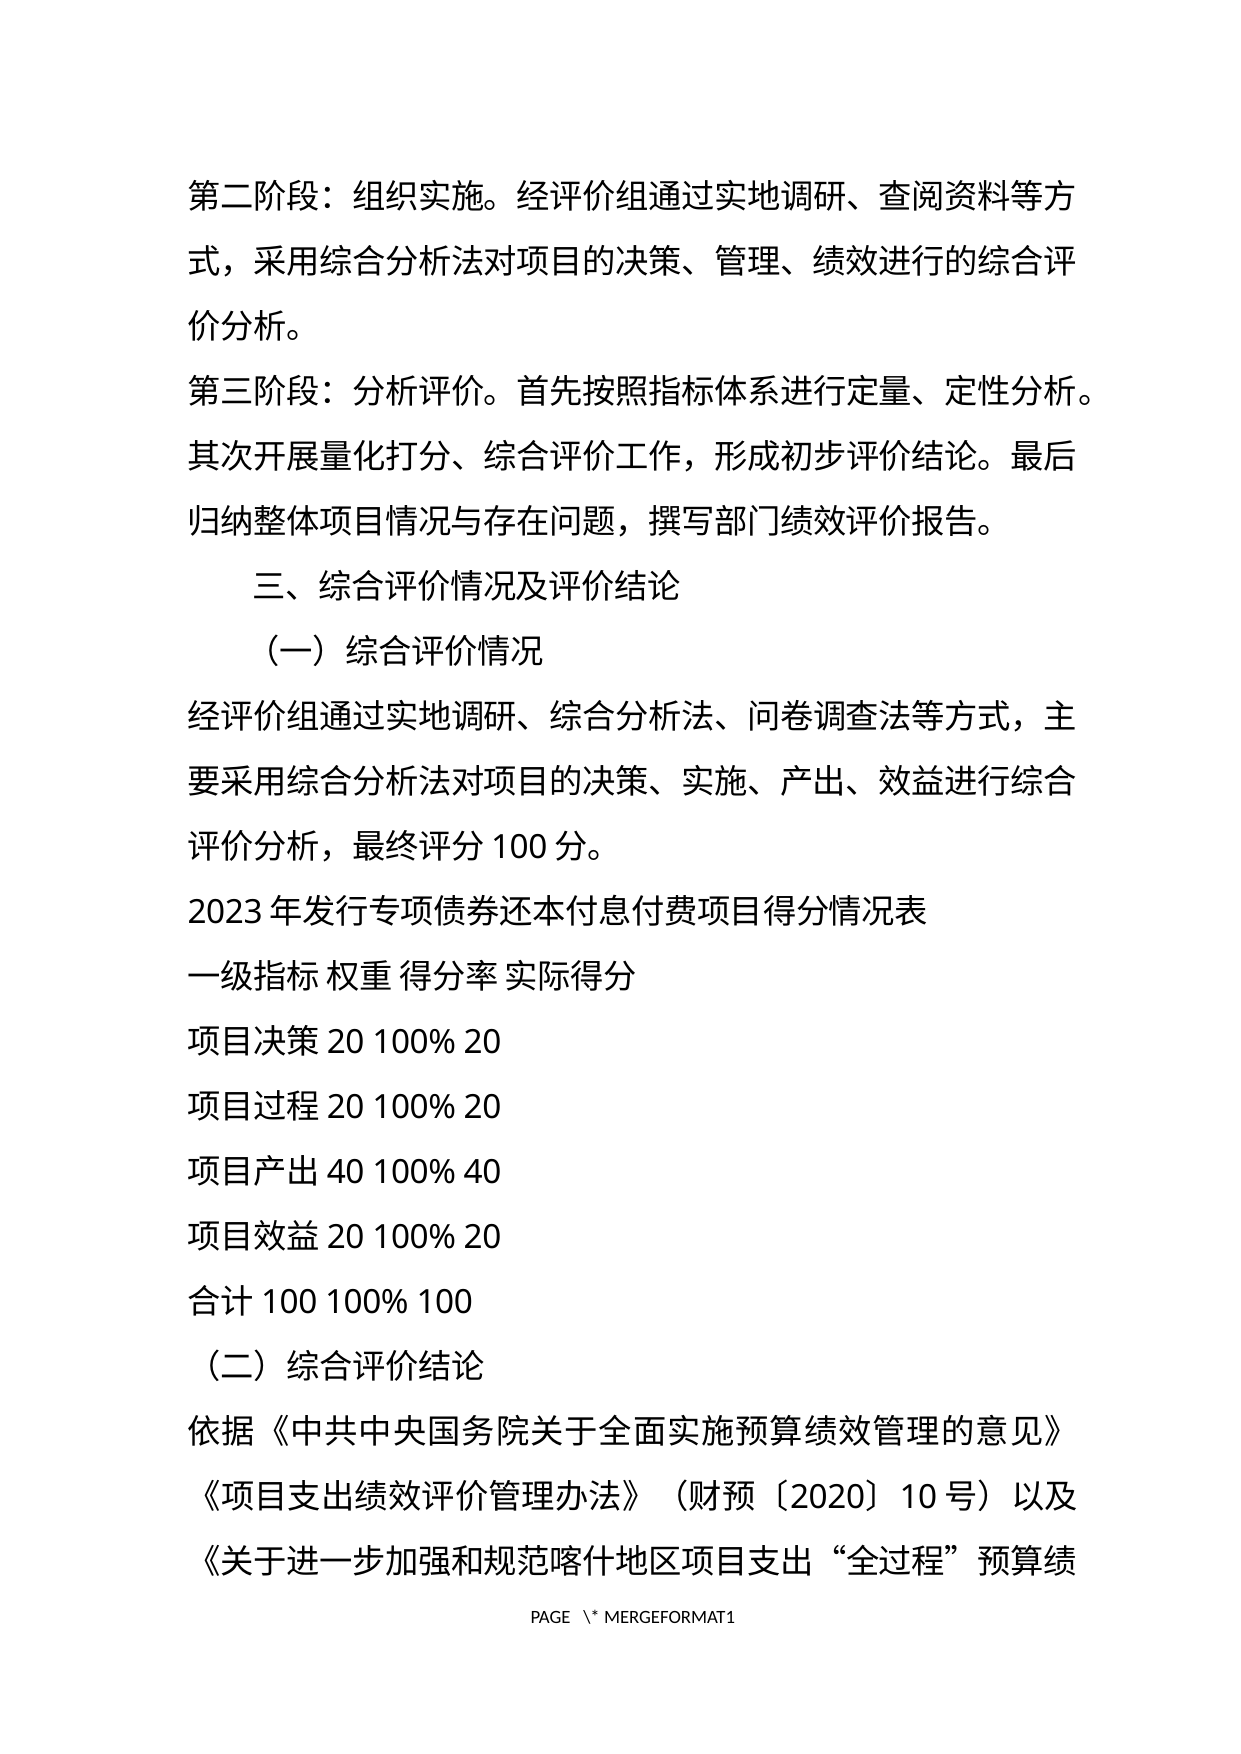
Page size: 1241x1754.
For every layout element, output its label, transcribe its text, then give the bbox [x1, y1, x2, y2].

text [187, 617, 1078, 1592]
text 三、综合评价情况及评价结论 [187, 552, 1078, 617]
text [187, 162, 1078, 552]
